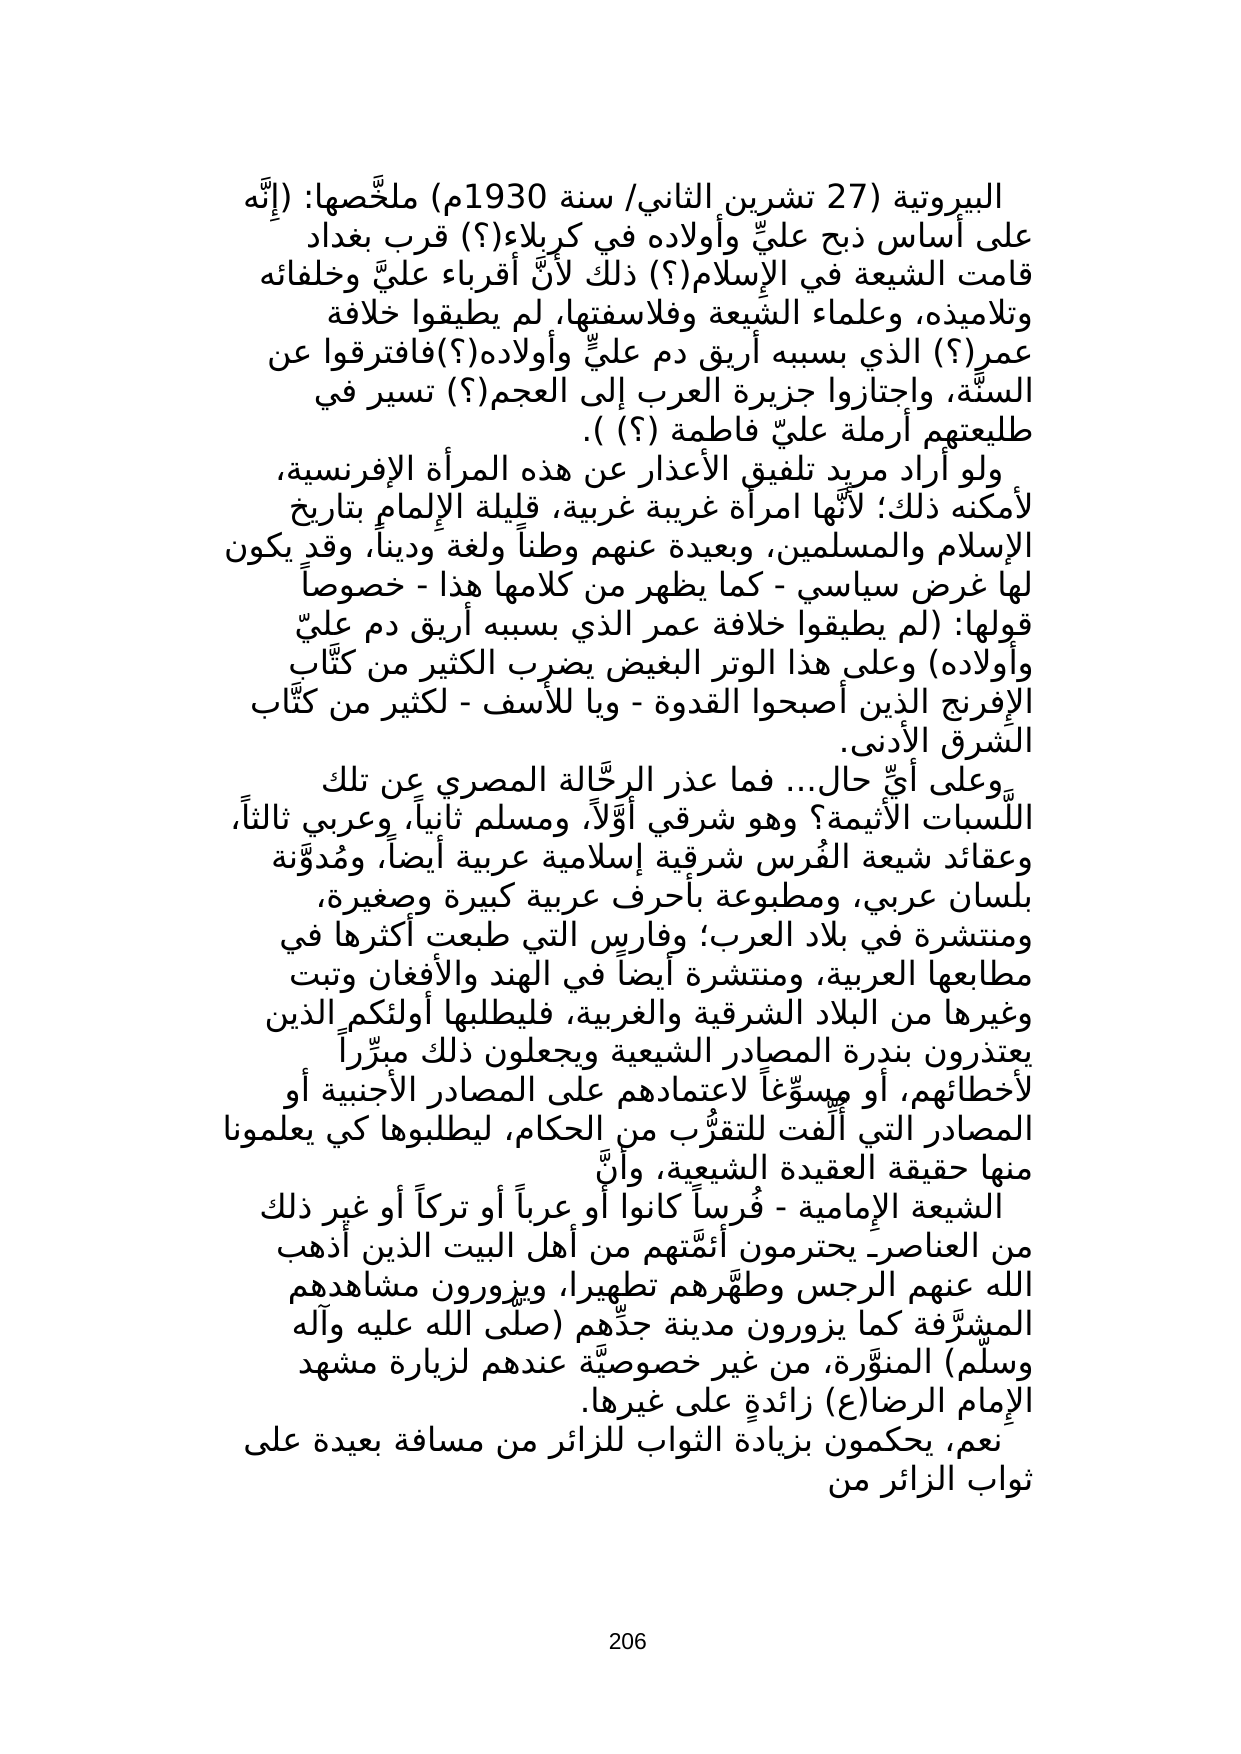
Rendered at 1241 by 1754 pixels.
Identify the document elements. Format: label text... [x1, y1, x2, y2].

text ولو أراد مريد تلفيق الأعذار عن هذه المرأة الإفرنسية، لأمكنه ذلك؛ لأنَّها امرأة غريبة غربية، قليلة الإِلمام بتاريخ الإسلام والمسلمين، وبعيدة عنهم وطناً ولغة وديناً، وقد يكون لها غرض سياسي - كما يظهر من كلامها هذا - خصوصاً قولها: (لم يطيقوا خلافة عمر الذي بسببه أريق دم عليّ وأولاده) وعلى هذا الوتر البغيض يضرب الكثير من كتَّاب الإِفرنج الذين أصبحوا القدوة - ويا للأسف - لكثير من كتَّاب الشرق الأدنى. [222, 449, 1033, 760]
text وعلى أيِّ حال... فما عذر الرحَّالة المصري عن تلك اللَّسبات الأثيمة؟ وهو شرقي أوَّلاً، ومسلم ثانياً، وعربي ثالثاً، وعقائد شيعة الفُرس شرقية إسلامية عربية أيضاً، ومُدوَّنة بلسان عربي، ومطبوعة بأحرف عربية كبيرة وصغيرة، ومنتشرة في بلاد العرب؛ وفارس التي طبعت أكثرها في مطابعها العربية، ومنتشرة أيضاً في الهند والأفغان وتبت وغيرها من البلاد الشرقية والغربية، فليطلبها أولئكم الذين يعتذرون بندرة المصادر الشيعية ويجعلون ذلك مبرِّراً لأخطائهم، أو مسوِّغاً لاعتمادهم على المصادر الأجنبية أو المصادر التي أُلِّفت للتقرُّب من الحكام، ليطلبوها كي يعلمونا منها حقيقة العقيدة الشيعية، وأنَّ [222, 760, 1033, 1187]
text البيروتية (27 تشرين الثاني/ سنة 1930م) ملخَّصها: (إِنَّه على أساس ذبح عليِّ وأولاده في كربلاء(؟) قرب بغداد قامت الشيعة في الإِسلام(؟) ذلك لأنَّ أقرباء عليَّ وخلفائه وتلاميذه، وعلماء الشيعة وفلاسفتها، لم يطيقوا خلافة عمر(؟) الذي بسببه أريق دم عليٍّ وأولاده(؟)فافترقوا عن السنَّة، واجتازوا جزيرة العرب إلى العجم(؟) تسير في طليعتهم أرملة عليّ فاطمة (؟) ). [222, 177, 1033, 449]
text نعم، يحكمون بزيادة الثواب للزائر من مسافة بعيدة على ثواب الزائر من [222, 1421, 1033, 1498]
text الشيعة الإِمامية - فُرساً كانوا أو عرباً أو تركاً أو غير ذلك من العناصرـ يحترمون أئمَّتهم من أهل البيت الذين أذهب الله عنهم الرجس وطهَّرهم تطهيرا، ويزورون مشاهدهم المشرَّفة كما يزورون مدينة جدِّهم (صلّى الله عليه وآله وسلّم) المنوَّرة، من غير خصوصيَّة عندهم لزيارة مشهد الإِمام الرضا(ع) زائدةٍ على غيرها. [222, 1187, 1033, 1421]
